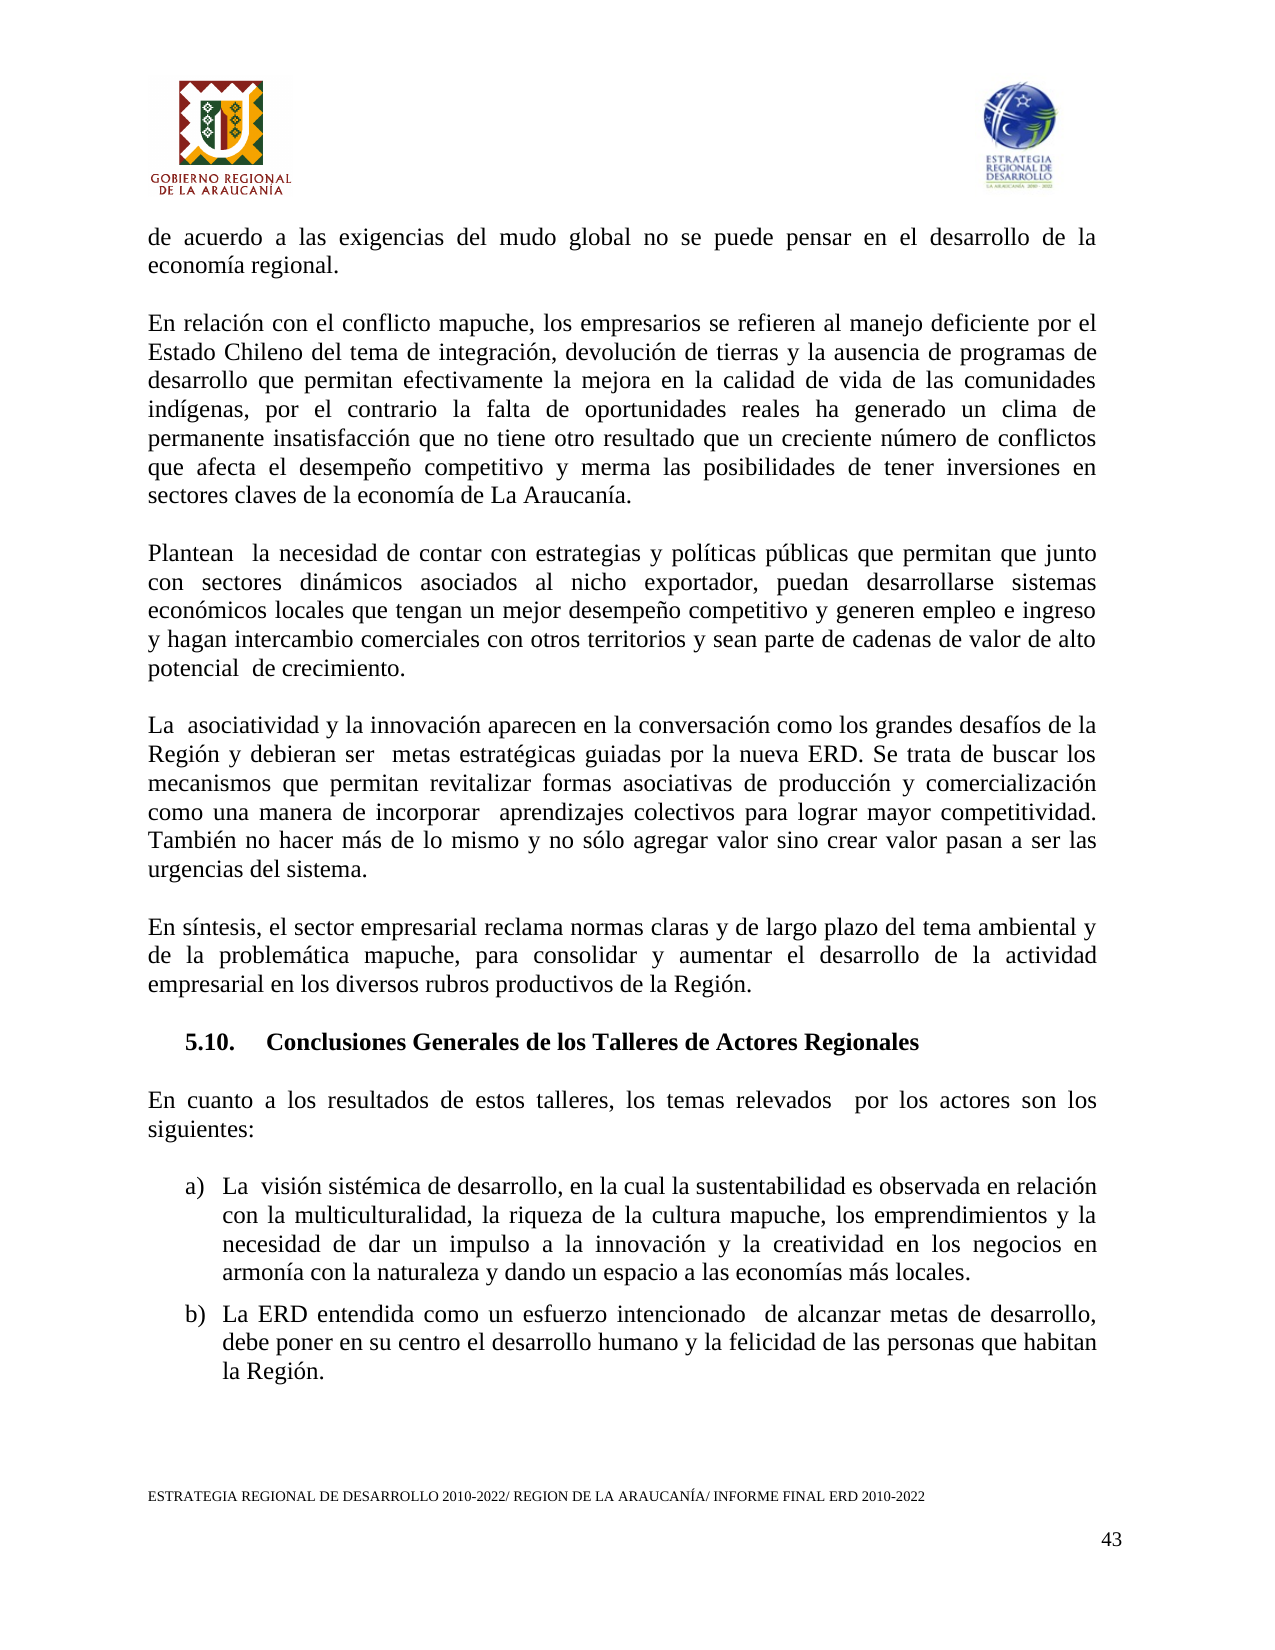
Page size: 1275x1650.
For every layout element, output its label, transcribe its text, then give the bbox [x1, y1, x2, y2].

picture [975, 73, 1069, 197]
picture [147, 75, 294, 197]
list La visión sistémica de desarrollo, en la cual la sustentabilidad es observada en relación con la multiculturalidad, la riqueza de la cultura mapuche, los emprendimientos y la necesidad de dar un impulso a la innovación y la creatividad en los negocios en armonía con la naturaleza y dando un espacio a las economías más locales. [185, 1171, 1098, 1286]
text La asociatividad y la innovación aparecen en la conversación como los grandes desafíos de la Región y debieran ser metas estratégicas guiadas por la nueva ERD. Se trata de buscar los mecanismos que permitan revitalizar formas asociativas de producción y comercialización como una manera de incorporar aprendizajes colectivos para lograr mayor competitividad. También no hacer más de lo mismo y no sólo agregar valor sino crear valor pasan a ser las urgencias del sistema. [148, 710, 1098, 883]
list La ERD entendida como un esfuerzo intencionado de alcanzar metas de desarrollo, debe poner en su centro el desarrollo humano y la felicidad de las personas que habitan la Región. [185, 1299, 1098, 1385]
text En síntesis, el sector empresarial reclama normas claras y de largo plazo del tema ambiental y de la problemática mapuche, para consolidar y aumentar el desarrollo de la actividad empresarial en los diversos rubros productivos de la Región. [148, 912, 1098, 998]
list Conclusiones Generales de los Talleres de Actores Regionales [185, 1027, 1098, 1056]
text En cuanto a los resultados de estos talleres, los temas relevados por los actores son los siguientes: [148, 1085, 1098, 1142]
text Plantean la necesidad de contar con estrategias y políticas públicas que permitan que junto con sectores dinámicos asociados al nicho exportador, puedan desarrollarse sistemas económicos locales que tengan un mejor desempeño competitivo y generen empleo e ingreso y hagan intercambio comerciales con otros territorios y sean parte de cadenas de valor de alto potencial de crecimiento. [148, 538, 1098, 682]
text En relación con el conflicto mapuche, los empresarios se refieren al manejo deficiente por el Estado Chileno del tema de integración, devolución de tierras y la ausencia de programas de desarrollo que permitan efectivamente la mejora en la calidad de vida de las comunidades indígenas, por el contrario la falta de oportunidades reales ha generado un clima de permanente insatisfacción que no tiene otro resultado que un creciente número de conflictos que afecta el desempeño competitivo y merma las posibilidades de tener inversiones en sectores claves de la economía de La Araucanía. [148, 308, 1098, 509]
